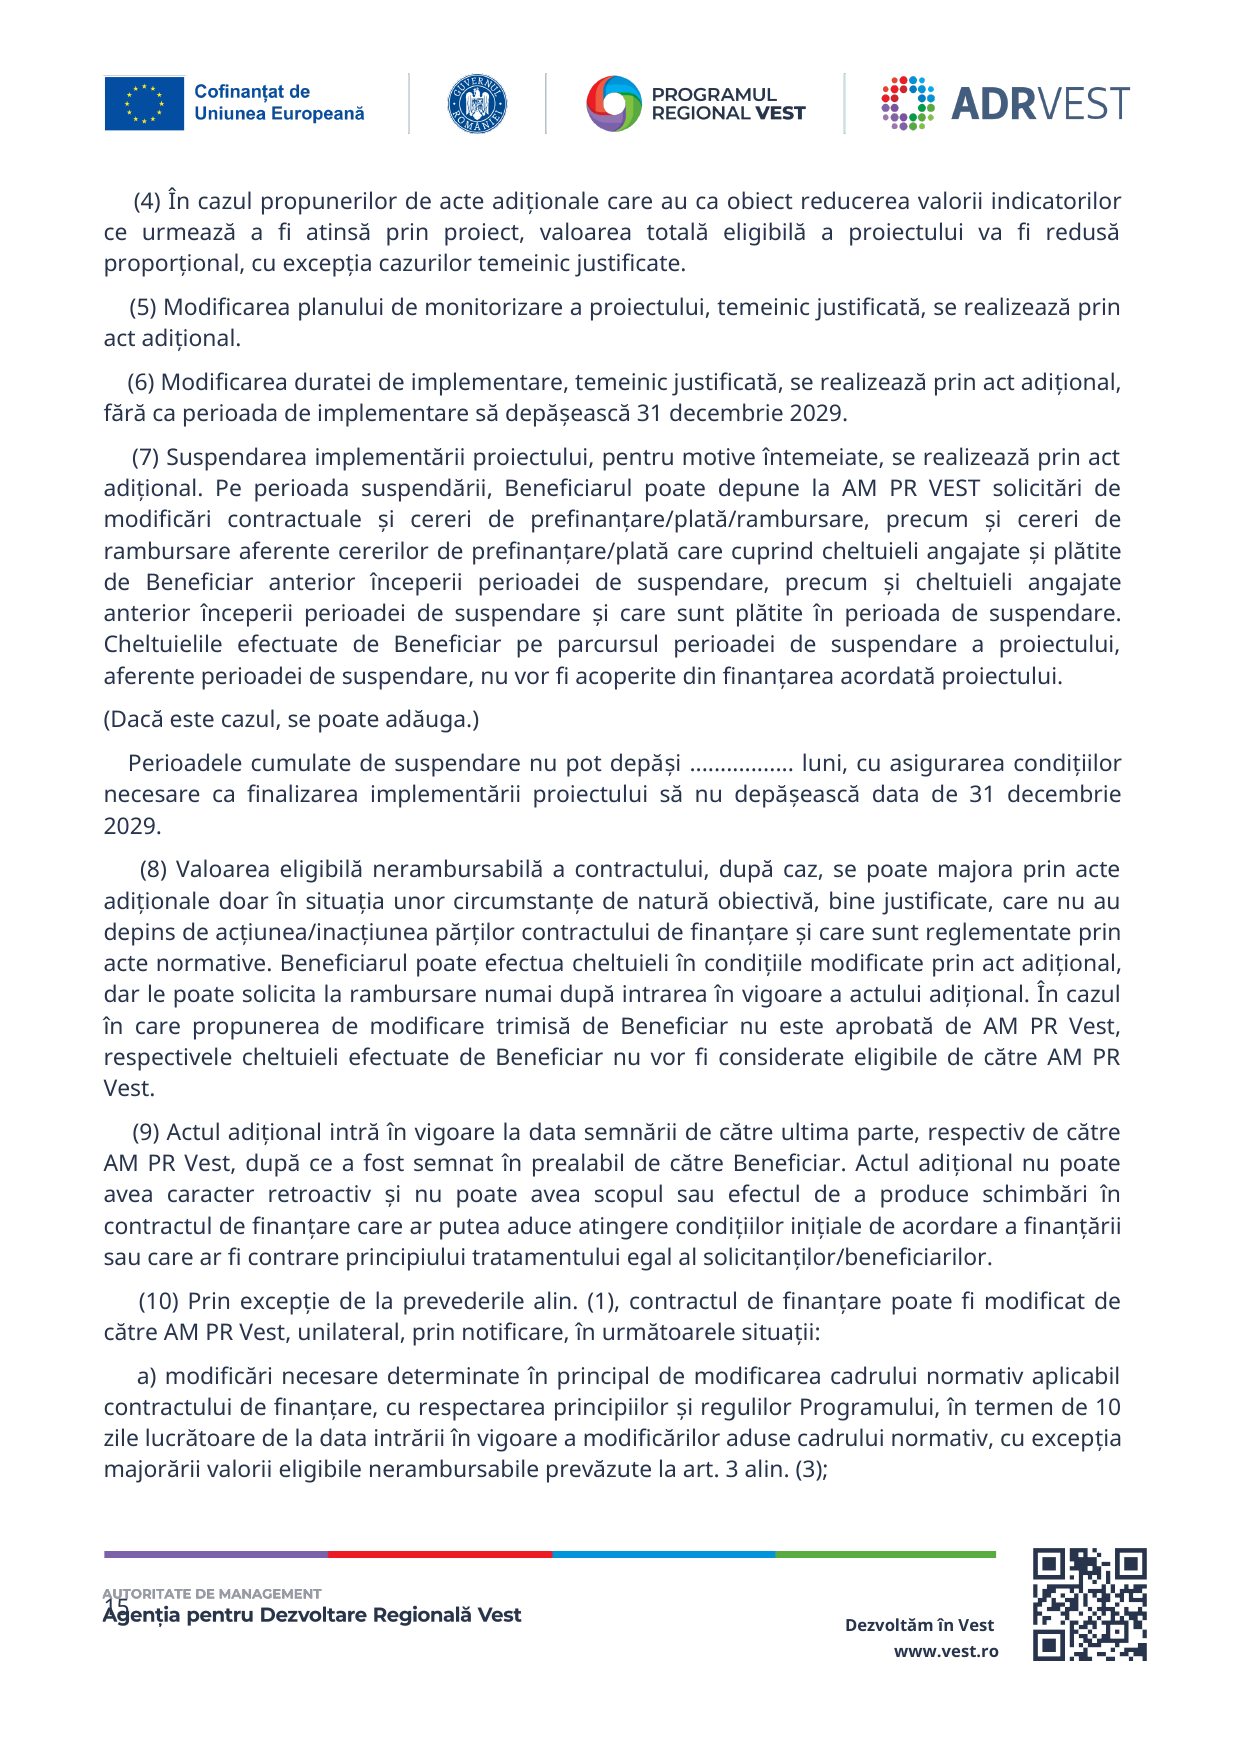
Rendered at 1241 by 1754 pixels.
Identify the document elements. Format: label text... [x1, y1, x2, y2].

text (8) Valoarea eligibilă nerambursabilă a contractului, după caz, se poate majora prin acte adiţionale doar în situaţia unor circumstanţe de natură obiectivă, bine justificate, care nu au depins de acţiunea/inacţiunea părţilor contractului de finanţare şi care sunt reglementate prin acte normative. Beneficiarul poate efectua cheltuieli în condiţiile modificate prin act adiţional, dar le poate solicita la rambursare numai după intrarea în vigoare a actului adiţional. În cazul în care propunerea de modificare trimisă de Beneficiar nu este aprobată de AM PR Vest, respectivele cheltuieli efectuate de Beneficiar nu vor fi considerate eligibile de către AM PR Vest. [103, 853, 1122, 1103]
picture [103, 73, 1131, 134]
text a) modificări necesare determinate în principal de modificarea cadrului normativ aplicabil contractului de finanţare, cu respectarea principiilor şi regulilor Programului, în termen de 10 zile lucrătoare de la data intrării în vigoare a modificărilor aduse cadrului normativ, cu excepţia majorării valorii eligibile nerambursabile prevăzute la art. 3 alin. (3); [103, 1359, 1122, 1484]
text (6) Modificarea duratei de implementare, temeinic justificată, se realizează prin act adiţional, fără ca perioada de implementare să depăşească 31 decembrie 2029. [103, 366, 1122, 428]
text (4) În cazul propunerilor de acte adiţionale care au ca obiect reducerea valorii indicatorilor ce urmează a fi atinsă prin proiect, valoarea totală eligibilă a proiectului va fi redusă proporţional, cu excepţia cazurilor temeinic justificate. [103, 184, 1122, 278]
text (10) Prin excepţie de la prevederile alin. (1), contractul de finanţare poate fi modificat de către AM PR Vest, unilateral, prin notificare, în următoarele situaţii: [103, 1284, 1122, 1347]
text (5) Modificarea planului de monitorizare a proiectului, temeinic justificată, se realizează prin act adiţional. [103, 291, 1122, 353]
text (7) Suspendarea implementării proiectului, pentru motive întemeiate, se realizează prin act adiţional. Pe perioada suspendării, Beneficiarul poate depune la AM PR VEST solicitări de modificări contractuale şi cereri de prefinanţare/plată/rambursare, precum şi cereri de rambursare aferente cererilor de prefinanţare/plată care cuprind cheltuieli angajate şi plătite de Beneficiar anterior începerii perioadei de suspendare, precum şi cheltuieli angajate anterior începerii perioadei de suspendare şi care sunt plătite în perioada de suspendare. Cheltuielile efectuate de Beneficiar pe parcursul perioadei de suspendare a proiectului, aferente perioadei de suspendare, nu vor fi acoperite din finanţarea acordată proiectului. [103, 441, 1122, 691]
text (Dacă este cazul, se poate adăuga.) [103, 703, 1122, 734]
picture [1025, 1539, 1156, 1670]
text (9) Actul adiţional intră în vigoare la data semnării de către ultima parte, respectiv de către AM PR Vest, după ce a fost semnat în prealabil de către Beneficiar. Actul adiţional nu poate avea caracter retroactiv şi nu poate avea scopul sau efectul de a produce schimbări în contractul de finanţare care ar putea aduce atingere condiţiilor iniţiale de acordare a finanţării sau care ar fi contrare principiului tratamentului egal al solicitanţilor/beneficiarilor. [103, 1116, 1122, 1272]
text Perioadele cumulate de suspendare nu pot depăşi ................. luni, cu asigurarea condiţiilor necesare ca finalizarea implementării proiectului să nu depăşească data de 31 decembrie 2029. [103, 747, 1122, 841]
